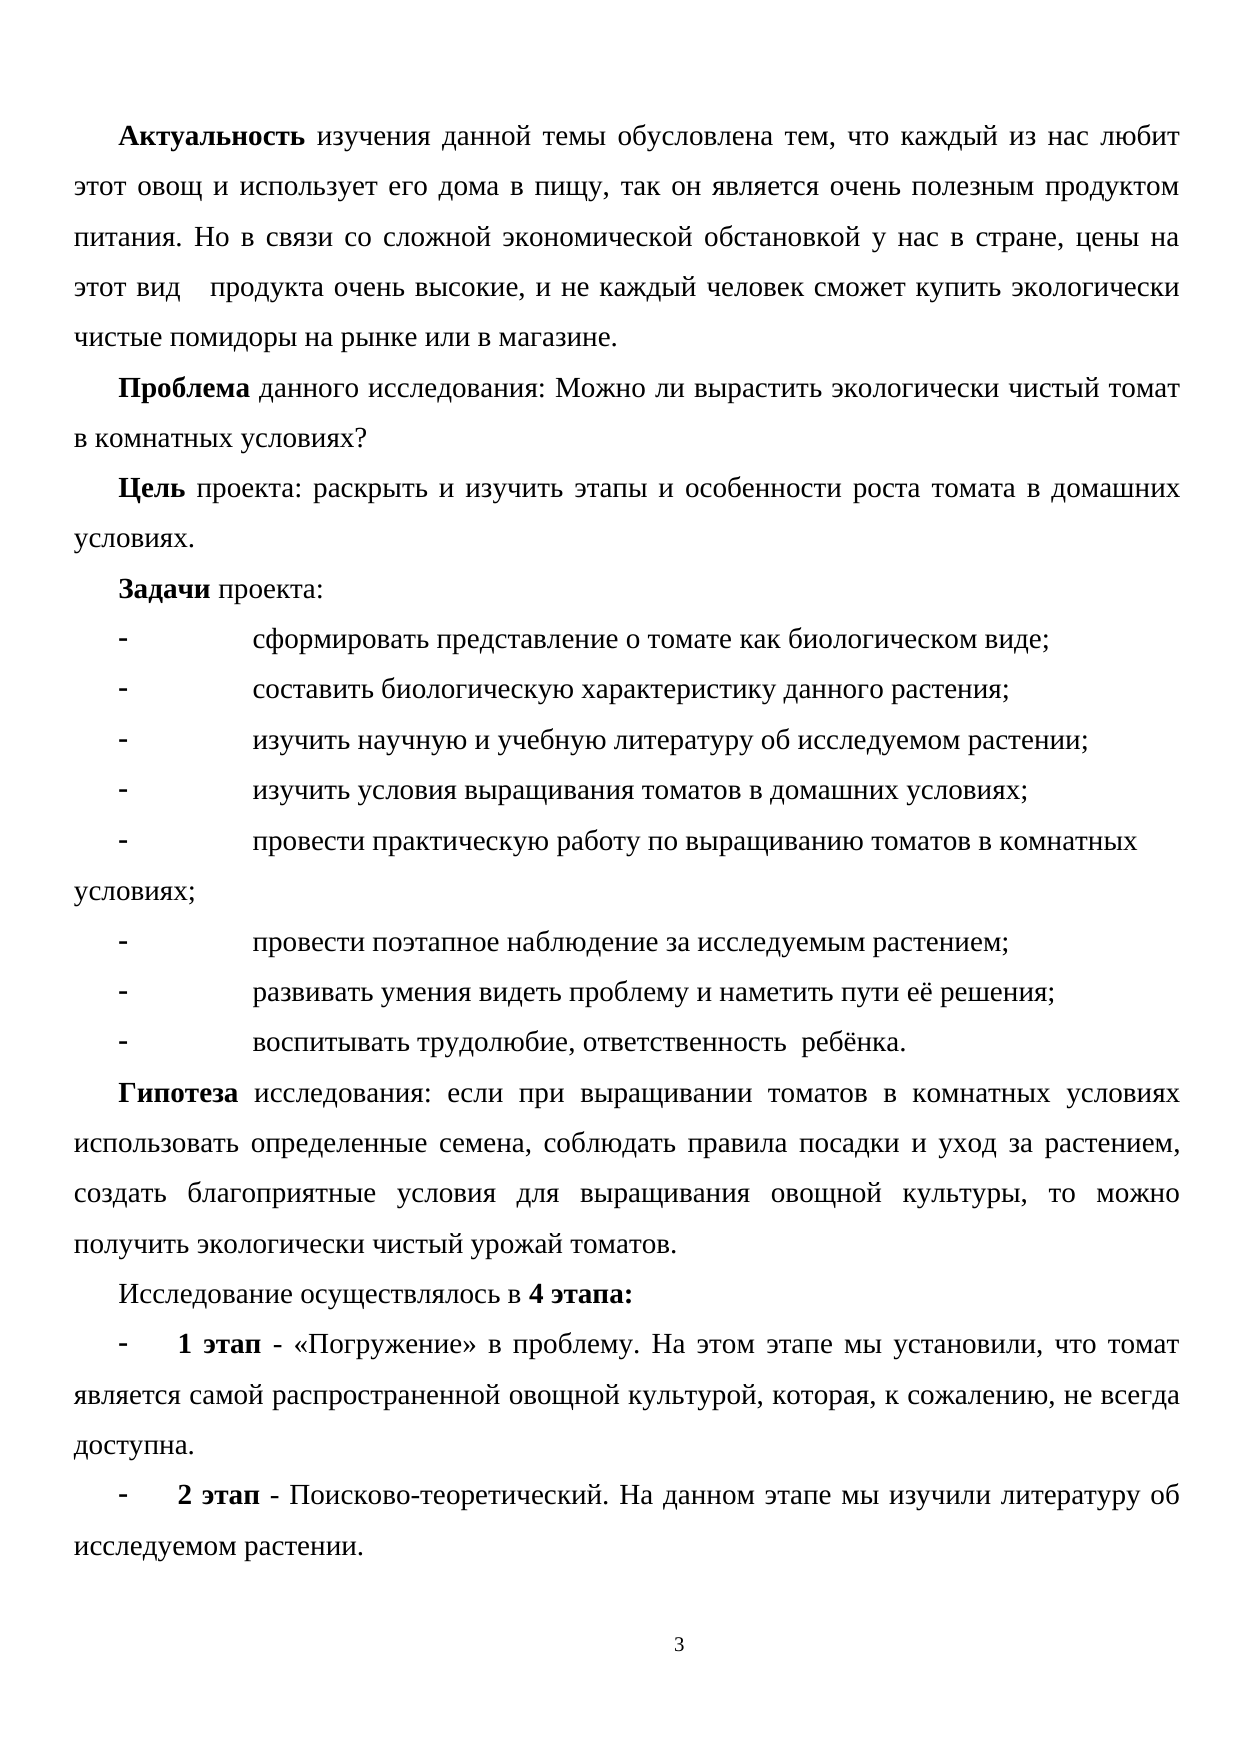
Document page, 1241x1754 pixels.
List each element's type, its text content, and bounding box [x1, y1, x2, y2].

list составить биологическую характеристику данного растения; [74, 672, 1181, 705]
list изучить условия выращивания томатов в домашних условиях; [74, 772, 1181, 806]
list развивать умения видеть проблему и наметить пути её решения; [74, 974, 1181, 1008]
text Актуальность изучения данной темы обусловлена тем, что каждый из нас любит этот овощ и использует его дома в пищу, так он является очень полезным продуктом питания. Но в связи со сложной экономической обстановкой у нас в стране, цены на этот вид продукта очень высокие, и не каждый человек сможет купить экологически чистые помидоры на рынке или в магазине. [74, 118, 1181, 353]
text Задачи проекта: [74, 571, 1181, 604]
list провести поэтапное наблюдение за исследуемым растением; [74, 924, 1181, 957]
text Цель проекта: раскрыть и изучить этапы и особенности роста томата в домашних условиях. [74, 470, 1181, 554]
list провести практическую работу по выращиванию томатов в комнатных условиях; [74, 823, 1181, 907]
list 1 этап - «Погружение» в проблему. На этом этапе мы установили, что томат является самой распространенной овощной культурой, которая, к сожалению, не всегда доступна. [74, 1326, 1181, 1461]
list 2 этап - Поисково-теоретический. На данном этапе мы изучили литературу об исследуемом растении. [74, 1477, 1181, 1561]
list сформировать представление о томате как биологическом виде; [74, 621, 1181, 655]
text Гипотеза исследования: если при выращивании томатов в комнатных условиях использовать определенные семена, соблюдать правила посадки и уход за растением, создать благоприятные условия для выращивания овощной культуры, то можно получить экологически чистый урожай томатов. [74, 1075, 1181, 1259]
text Проблема данного исследования: Можно ли вырастить экологически чистый томат в комнатных условиях? [74, 370, 1181, 453]
list воспитывать трудолюбие, ответственность ребёнка. [74, 1024, 1181, 1058]
text Исследование осуществлялось в 4 этапа: [74, 1276, 1181, 1310]
list изучить научную и учебную литературу об исследуемом растении; [74, 722, 1181, 756]
